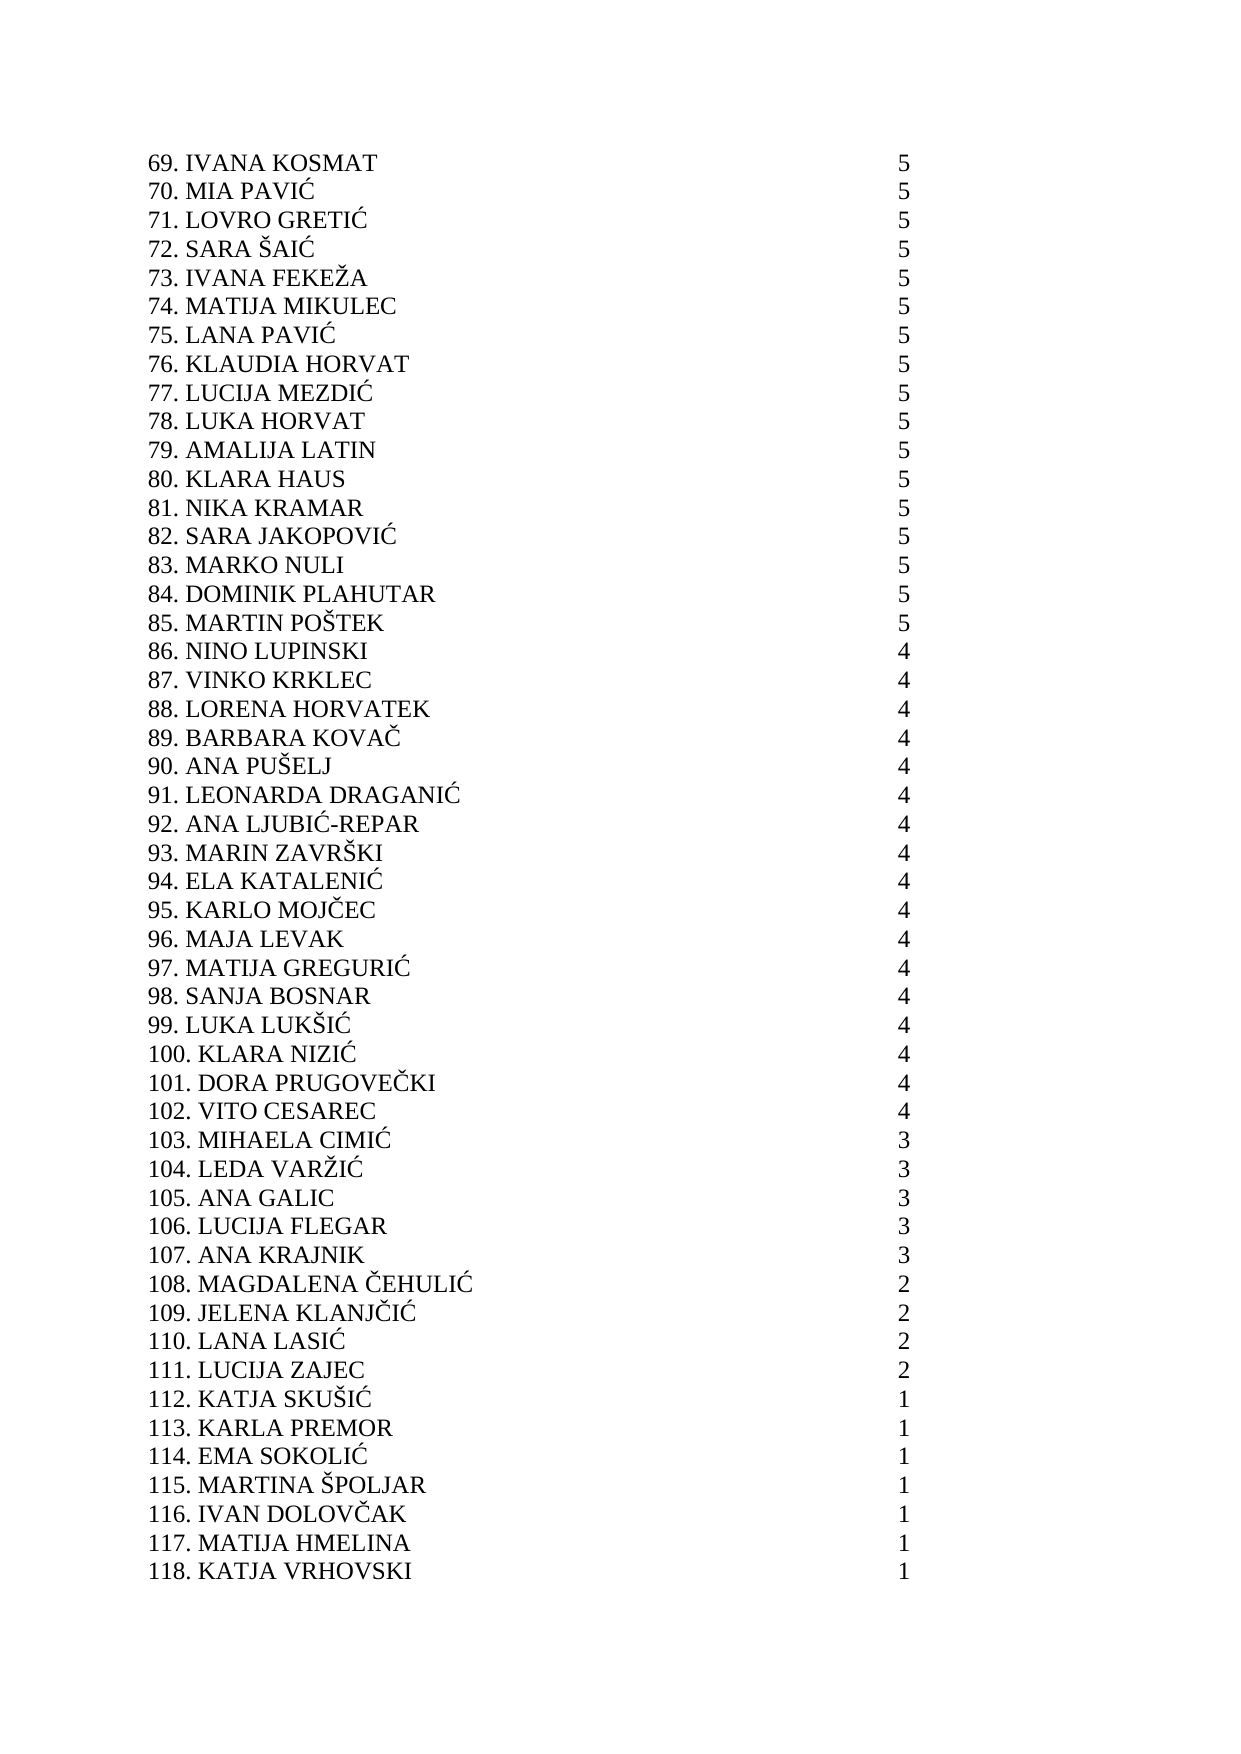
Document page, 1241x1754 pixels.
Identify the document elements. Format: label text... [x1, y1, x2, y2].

text 72. SARA ŠAIĆ 5 [148, 234, 1093, 263]
text 92. ANA LJUBIĆ-REPAR 4 [148, 809, 1093, 838]
text 114. EMA SOKOLIĆ 1 [148, 1441, 1093, 1470]
text 73. IVANA FEKEŽA 5 [148, 263, 1093, 291]
text 85. MARTIN POŠTEK 5 [148, 608, 1093, 636]
text 99. LUKA LUKŠIĆ 4 [148, 1010, 1093, 1039]
text 87. VINKO KRKLEC 4 [148, 665, 1093, 694]
text 71. LOVRO GRETIĆ 5 [148, 205, 1093, 234]
text 116. IVAN DOLOVČAK 1 [148, 1499, 1093, 1528]
text 69. IVANA KOSMAT 5 [148, 148, 1093, 176]
text 78. LUKA HORVAT 5 [148, 406, 1093, 435]
text 112. KATJA SKUŠIĆ 1 [148, 1384, 1093, 1413]
text 86. NINO LUPINSKI 4 [148, 636, 1093, 665]
text 88. LORENA HORVATEK 4 [148, 694, 1093, 723]
text 82. SARA JAKOPOVIĆ 5 [148, 521, 1093, 550]
text 70. MIA PAVIĆ 5 [148, 176, 1093, 205]
text 97. MATIJA GREGURIĆ 4 [148, 953, 1093, 981]
text 101. DORA PRUGOVEČKI 4 [148, 1068, 1093, 1096]
text 105. ANA GALIC 3 [148, 1183, 1093, 1211]
text 95. KARLO MOJČEC 4 [148, 895, 1093, 924]
text 102. VITO CESAREC 4 [148, 1096, 1093, 1125]
text 83. MARKO NULI 5 [148, 550, 1093, 579]
text 107. ANA KRAJNIK 3 [148, 1240, 1093, 1269]
text 81. NIKA KRAMAR 5 [148, 493, 1093, 521]
text 103. MIHAELA CIMIĆ 3 [148, 1125, 1093, 1154]
text 111. LUCIJA ZAJEC 2 [148, 1355, 1093, 1384]
text 76. KLAUDIA HORVAT 5 [148, 349, 1093, 378]
text 94. ELA KATALENIĆ 4 [148, 866, 1093, 895]
text 110. LANA LASIĆ 2 [148, 1326, 1093, 1355]
text 79. AMALIJA LATIN 5 [148, 435, 1093, 464]
text 115. MARTINA ŠPOLJAR 1 [148, 1470, 1093, 1499]
text 93. MARIN ZAVRŠKI 4 [148, 838, 1093, 866]
text 96. MAJA LEVAK 4 [148, 924, 1093, 953]
text 118. KATJA VRHOVSKI 1 [148, 1556, 1093, 1585]
text 80. KLARA HAUS 5 [148, 464, 1093, 493]
text 90. ANA PUŠELJ 4 [148, 751, 1093, 780]
text 89. BARBARA KOVAČ 4 [148, 723, 1093, 751]
text 108. MAGDALENA ČEHULIĆ 2 [148, 1269, 1093, 1298]
text 113. KARLA PREMOR 1 [148, 1413, 1093, 1441]
text 77. LUCIJA MEZDIĆ 5 [148, 378, 1093, 406]
text 109. JELENA KLANJČIĆ 2 [148, 1298, 1093, 1326]
text 74. MATIJA MIKULEC 5 [148, 291, 1093, 320]
text 75. LANA PAVIĆ 5 [148, 320, 1093, 349]
text 117. MATIJA HMELINA 1 [148, 1528, 1093, 1556]
text 98. SANJA BOSNAR 4 [148, 981, 1093, 1010]
text 84. DOMINIK PLAHUTAR 5 [148, 579, 1093, 608]
text 91. LEONARDA DRAGANIĆ 4 [148, 780, 1093, 809]
text 100. KLARA NIZIĆ 4 [148, 1039, 1093, 1068]
text 104. LEDA VARŽIĆ 3 [148, 1154, 1093, 1183]
text 106. LUCIJA FLEGAR 3 [148, 1211, 1093, 1240]
